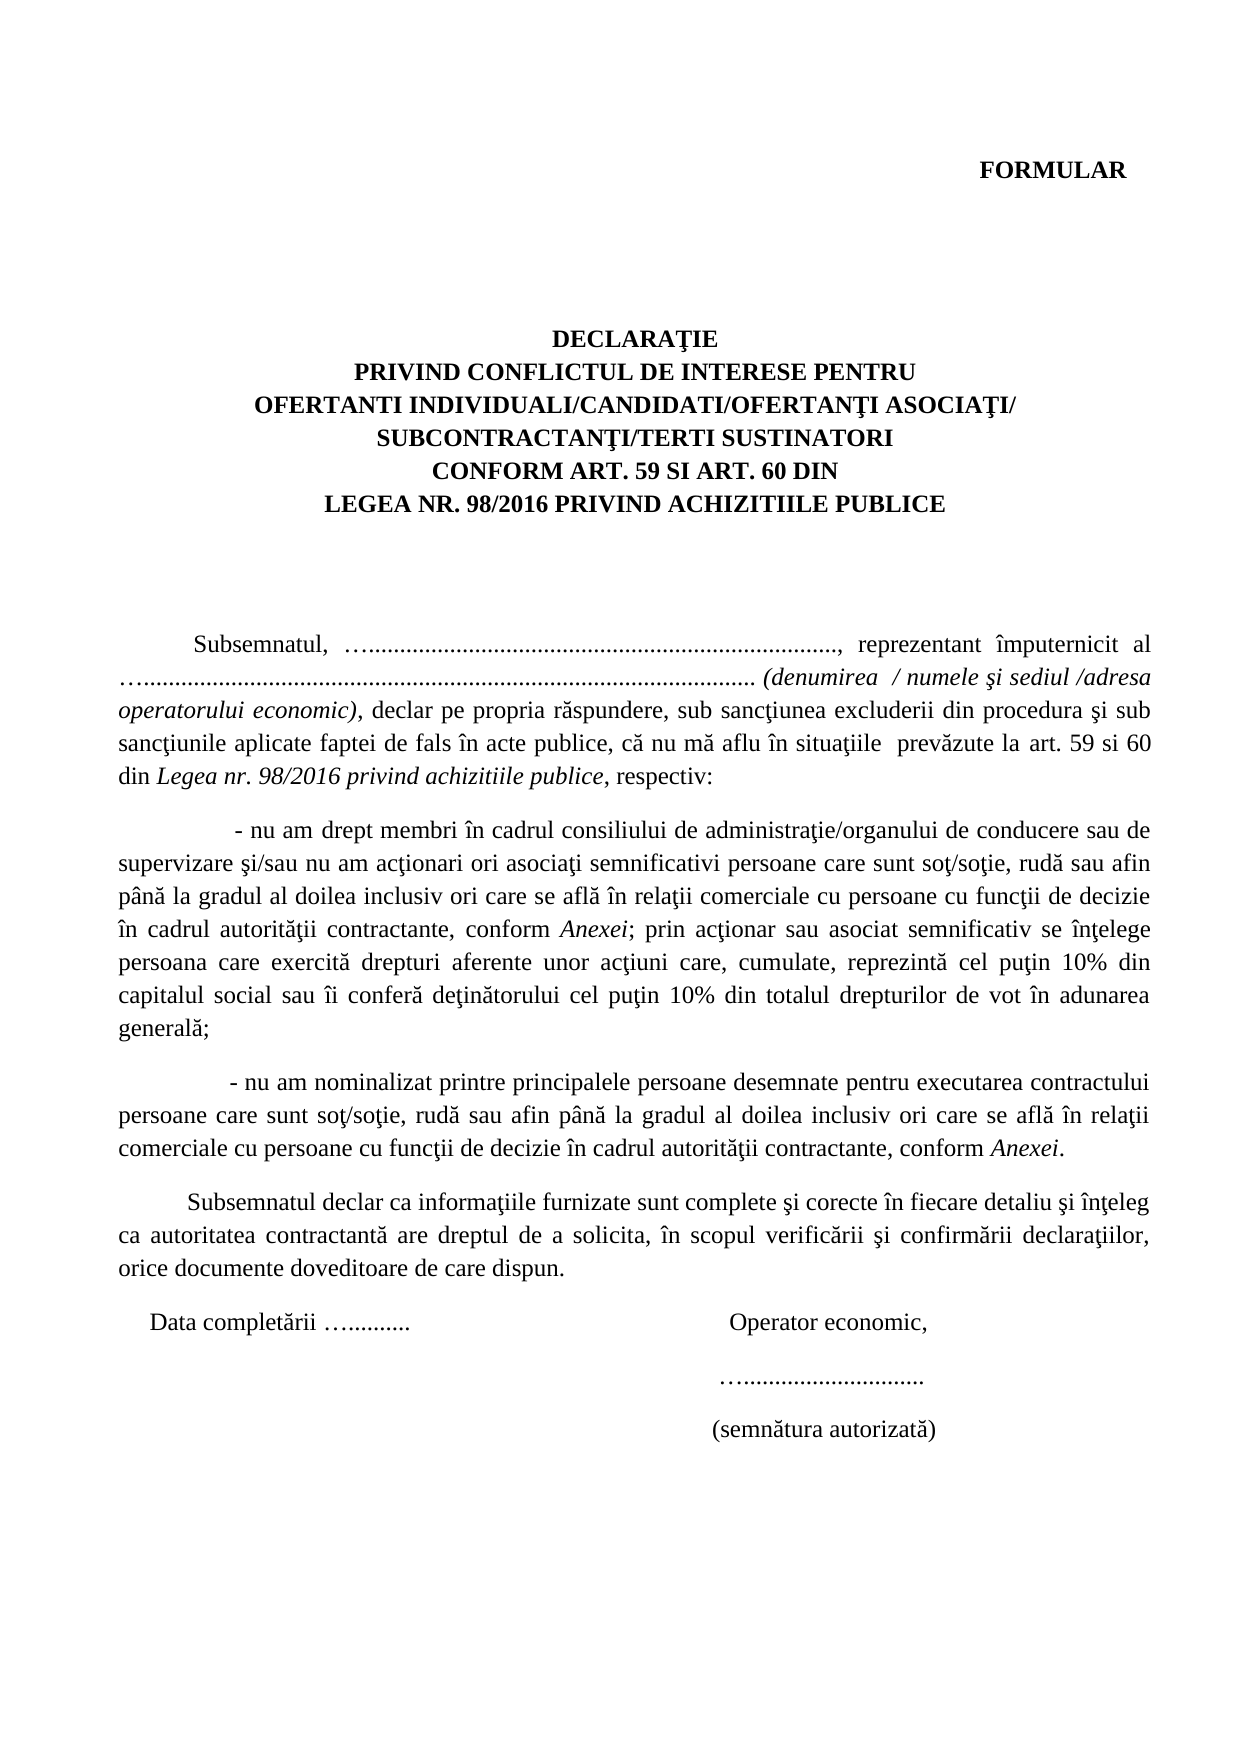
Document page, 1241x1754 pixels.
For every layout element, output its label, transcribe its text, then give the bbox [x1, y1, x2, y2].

text LEGEA NR. 98/2016 PRIVIND ACHIZITIILE PUBLICE [118, 489, 1152, 518]
text PRIVIND CONFLICTUL DE INTERESE PENTRU [118, 357, 1152, 386]
text Data completării ….......... Operator economic, [118, 1307, 1152, 1336]
text DECLARAŢIE [118, 324, 1152, 353]
text (semnătura autorizată) [118, 1414, 1152, 1443]
text Subsemnatul declar ca informaţiile furnizate sunt complete şi corecte în fiecare detaliu şi înţeleg ca autoritatea contractantă are dreptul de a solicita, în scopul verificării şi confirmării declaraţiilor, orice documente doveditoare de care dispun. [118, 1187, 1152, 1282]
text - nu am drept membri în cadrul consiliului de administraţie/organului de conducere sau de supervizare şi/sau nu am acţionari ori asociaţi semnificativi persoane care sunt soţ/soţie, rudă sau afin până la gradul al doilea inclusiv ori care se află în relaţii comerciale cu persoane cu funcţii de decizie în cadrul autorităţii contractante, conform Anexei; prin acţionar sau asociat semnificativ se înţelege persoana care exercită drepturi aferente unor acţiuni care, cumulate, reprezintă cel puţin 10% din capitalul social sau îi conferă deţinătorului cel puţin 10% din totalul drepturilor de vot în adunarea generală; [118, 815, 1152, 1042]
text CONFORM ART. 59 SI ART. 60 DIN [118, 456, 1152, 485]
text FORMULAR [118, 155, 1152, 183]
text …............................. [118, 1361, 1152, 1389]
text - nu am nominalizat printre principalele persoane desemnate pentru executarea contractului persoane care sunt soţ/soţie, rudă sau afin până la gradul al doilea inclusiv ori care se află în relaţii comerciale cu persoane cu funcţii de decizie în cadrul autorităţii contractante, conform Anexei. [118, 1067, 1152, 1162]
text OFERTANTI INDIVIDUALI/CANDIDATI/OFERTANŢI ASOCIAŢI/ [118, 390, 1152, 419]
text Subsemnatul, …..........................................................................., reprezentant împuternicit al ….................................................................................................. (denumirea / numele şi sediul /adresa operatorului economic), declar pe propria răspundere, sub sancţiunea excluderii din procedura şi sub sancţiunile aplicate faptei de fals în acte publice, că nu mă aflu în situaţiile prevăzute la <LLNK 12006 34180 302 180 58>art. 59 si 60 din Legea nr. 98/2016 privind achizitiile publice, respectiv: [118, 629, 1152, 790]
text SUBCONTRACTANŢI/TERTI SUSTINATORI [118, 423, 1152, 452]
